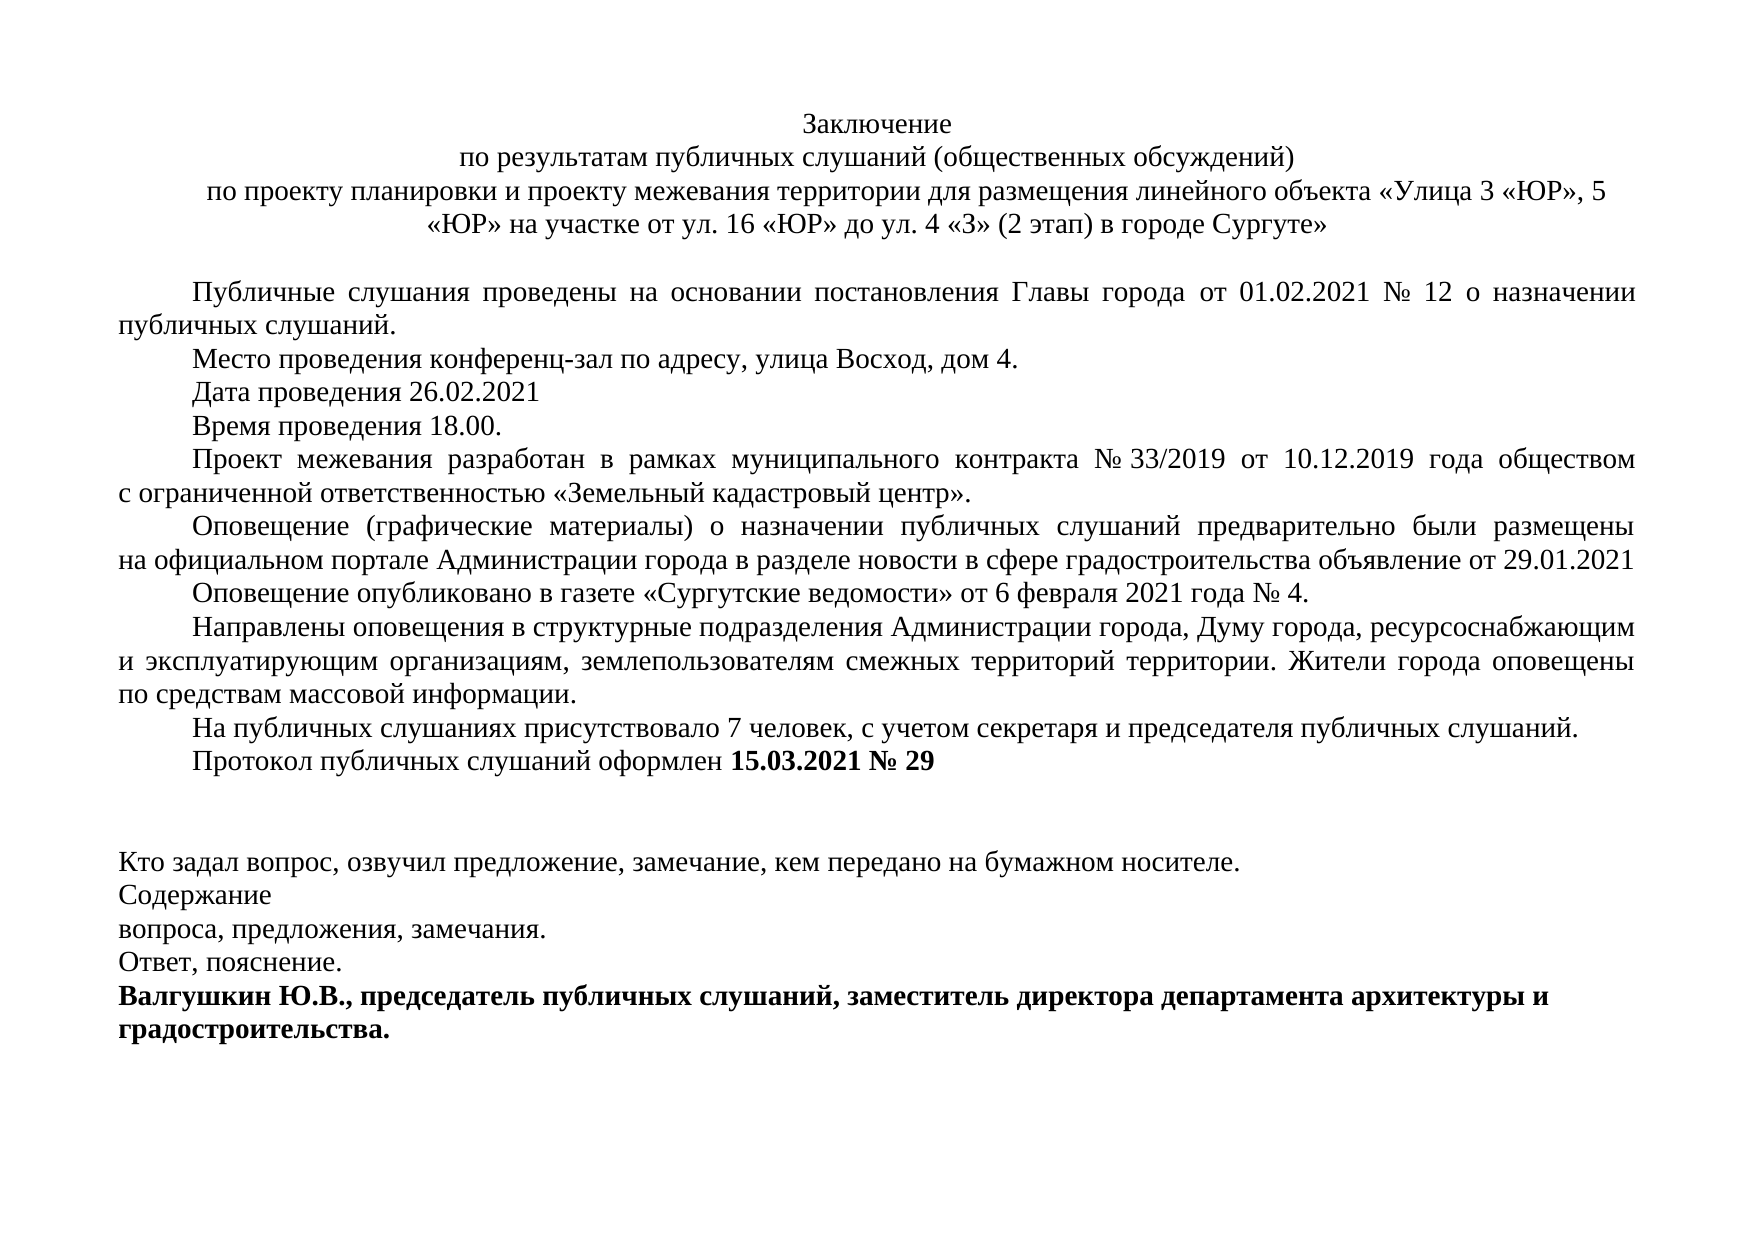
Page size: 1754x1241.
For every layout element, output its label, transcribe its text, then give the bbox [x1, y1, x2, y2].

text Дата проведения 26.02.2021 [155, 374, 1636, 408]
text Место проведения конференц-зал по адресу, улица Восход, дом 4. [118, 341, 1603, 374]
text Проект межевания разработан в рамках муниципального контракта № 33/2019 от 10.12.2019 года обществом с ограниченной ответственностью «Земельный кадастровый центр». [118, 441, 1636, 508]
text по проекту планировки и проекту межевания территории для размещения линейного объекта «Улица 3 «ЮР», 5 «ЮР» на участке от ул. 16 «ЮР» до ул. 4 «З» (2 этап) в городе Сургуте» [118, 173, 1636, 240]
text На публичных слушаниях присутствовало 7 человек, с учетом секретаря и председателя публичных слушаний. [155, 710, 1636, 743]
text Направлены оповещения в структурные подразделения Администрации города, Думу города, ресурсоснабжающим и эксплуатирующим организациям, землепользователям смежных территорий территории. Жители города оповещены по средствам массовой информации. [118, 609, 1636, 710]
text Заключение [118, 106, 1636, 139]
text Публичные слушания проведены на основании постановления Главы города от 01.02.2021 № 12 о назначении публичных слушаний. [118, 274, 1636, 341]
text по результатам публичных слушаний (общественных обсуждений) [118, 139, 1636, 173]
text Протокол публичных слушаний оформлен 15.03.2021 № 29 [155, 743, 1636, 777]
text Оповещение (графические материалы) о назначении публичных слушаний предварительно были размещены на официальном портале Администрации города в разделе новости в сфере градостроительства объявление от 29.01.2021 Оповещение опубликовано в газете «Сургутские ведомости» от 6 февраля 2021 года № 4. [118, 508, 1636, 609]
text Время проведения 18.00. [155, 408, 1636, 441]
